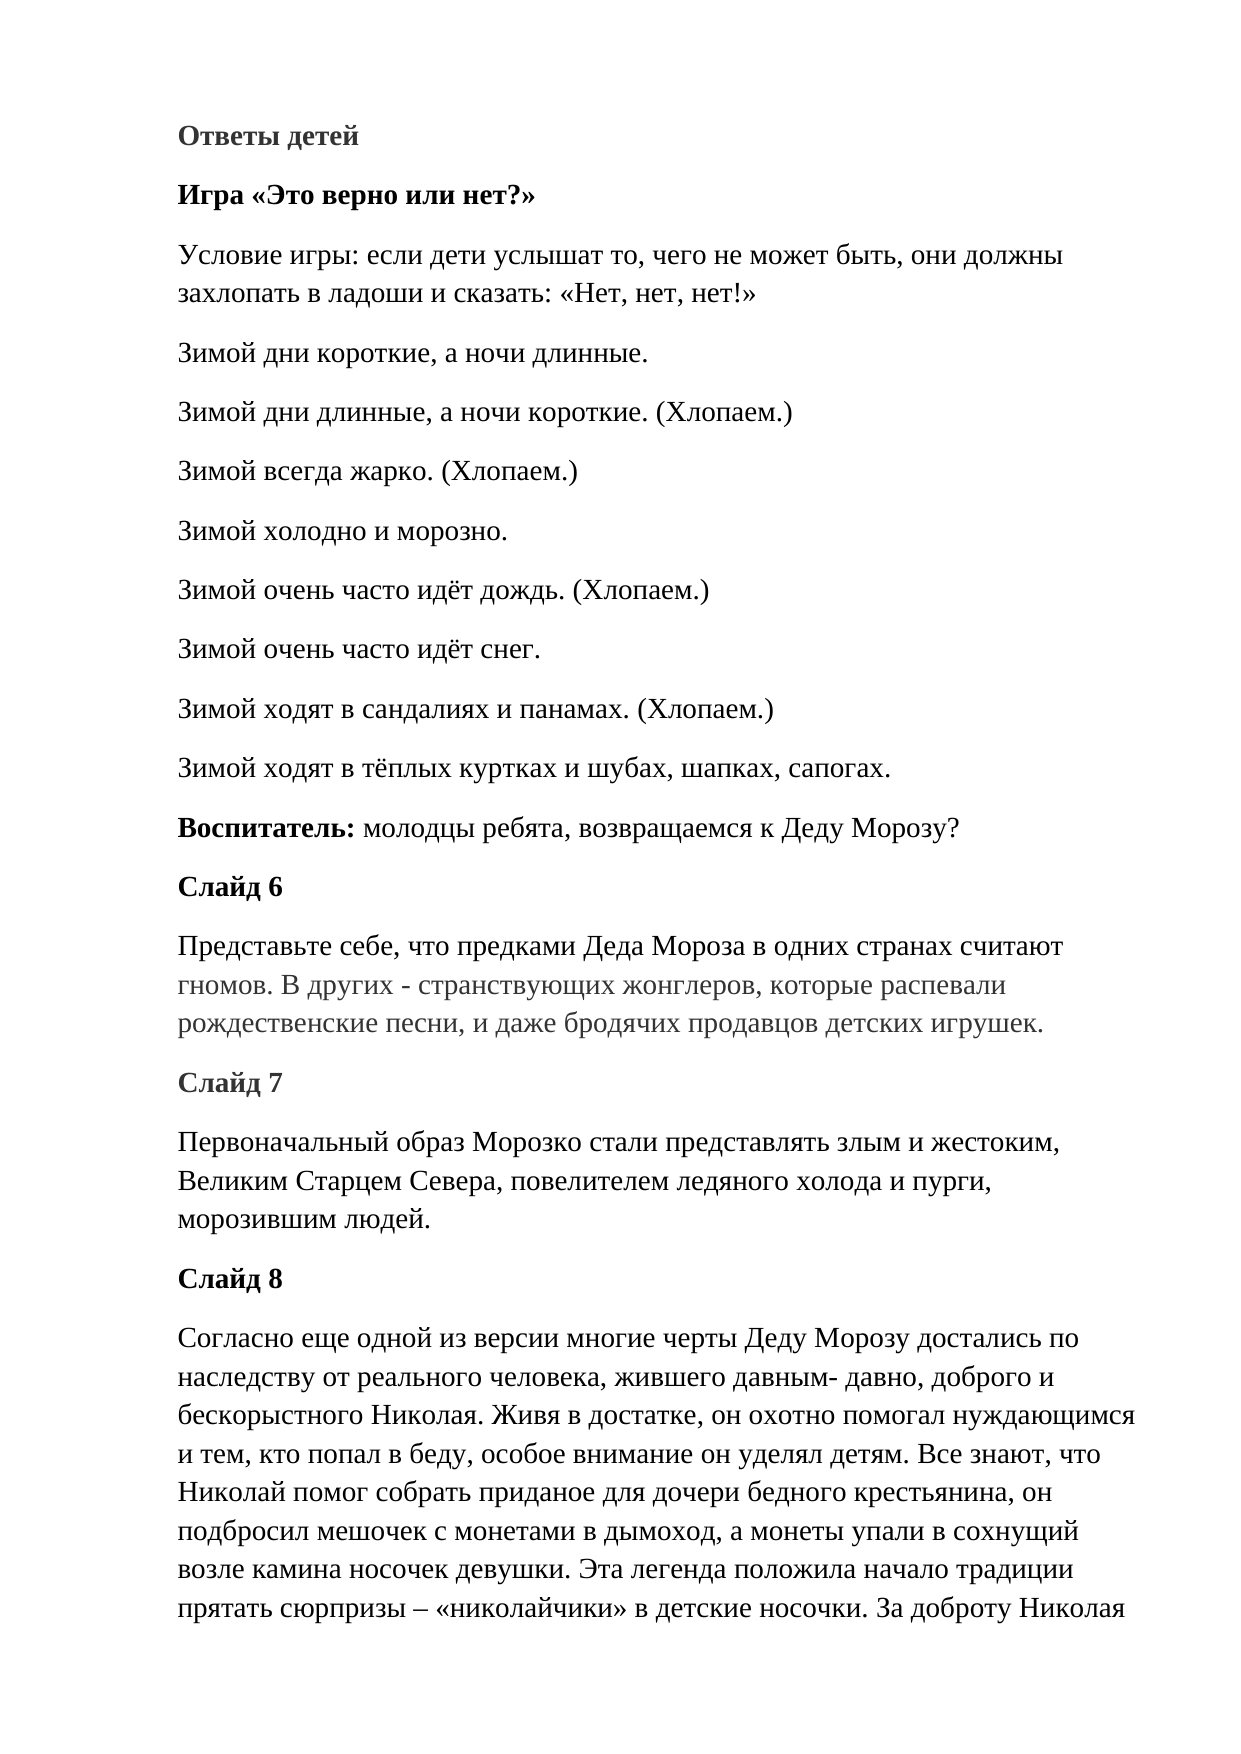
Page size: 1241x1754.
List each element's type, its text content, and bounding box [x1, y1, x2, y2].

text Слайд 6 [177, 869, 1152, 903]
text Зимой дни короткие, а ночи длинные. [177, 335, 1152, 368]
text Условие игры: если дети услышат то, чего не может быть, они должны захлопать в ладоши и сказать: «Нет, нет, нет!» [177, 237, 1152, 309]
text Слайд 7 [177, 1065, 1152, 1098]
text Ответы детей [177, 118, 1152, 152]
text Зимой дни длинные, а ночи короткие. (Хлопаем.) [177, 394, 1152, 428]
text Первоначальный образ Морозко стали представлять злым и жестоким, Великим Старцем Севера, повелителем ледяного холода и пурги, морозившим людей. [177, 1124, 1152, 1235]
text Зимой всегда жарко. (Хлопаем.) [177, 453, 1152, 487]
text Зимой очень часто идёт снег. [177, 632, 1152, 665]
text Воспитатель: молодцы ребята, возвращаемся к Деду Морозу? [177, 810, 1152, 843]
text Зимой ходят в тёплых куртках и шубах, шапках, сапогах. [177, 750, 1152, 784]
text Игра «Это верно или нет?» [177, 177, 1152, 211]
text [177, 1320, 1152, 1623]
text Представьте себе, что предками Деда Мороза в одних странах считают гномов. В других - странствующих жонглеров, которые распевали рождественские песни, и даже бродячих продавцов детских игрушек. [177, 928, 1152, 1039]
text Зимой очень часто идёт дождь. (Хлопаем.) [177, 572, 1152, 606]
text Зимой ходят в сандалиях и панамах. (Хлопаем.) [177, 691, 1152, 724]
text Слайд 8 [177, 1261, 1152, 1294]
text Зимой холодно и морозно. [177, 513, 1152, 546]
